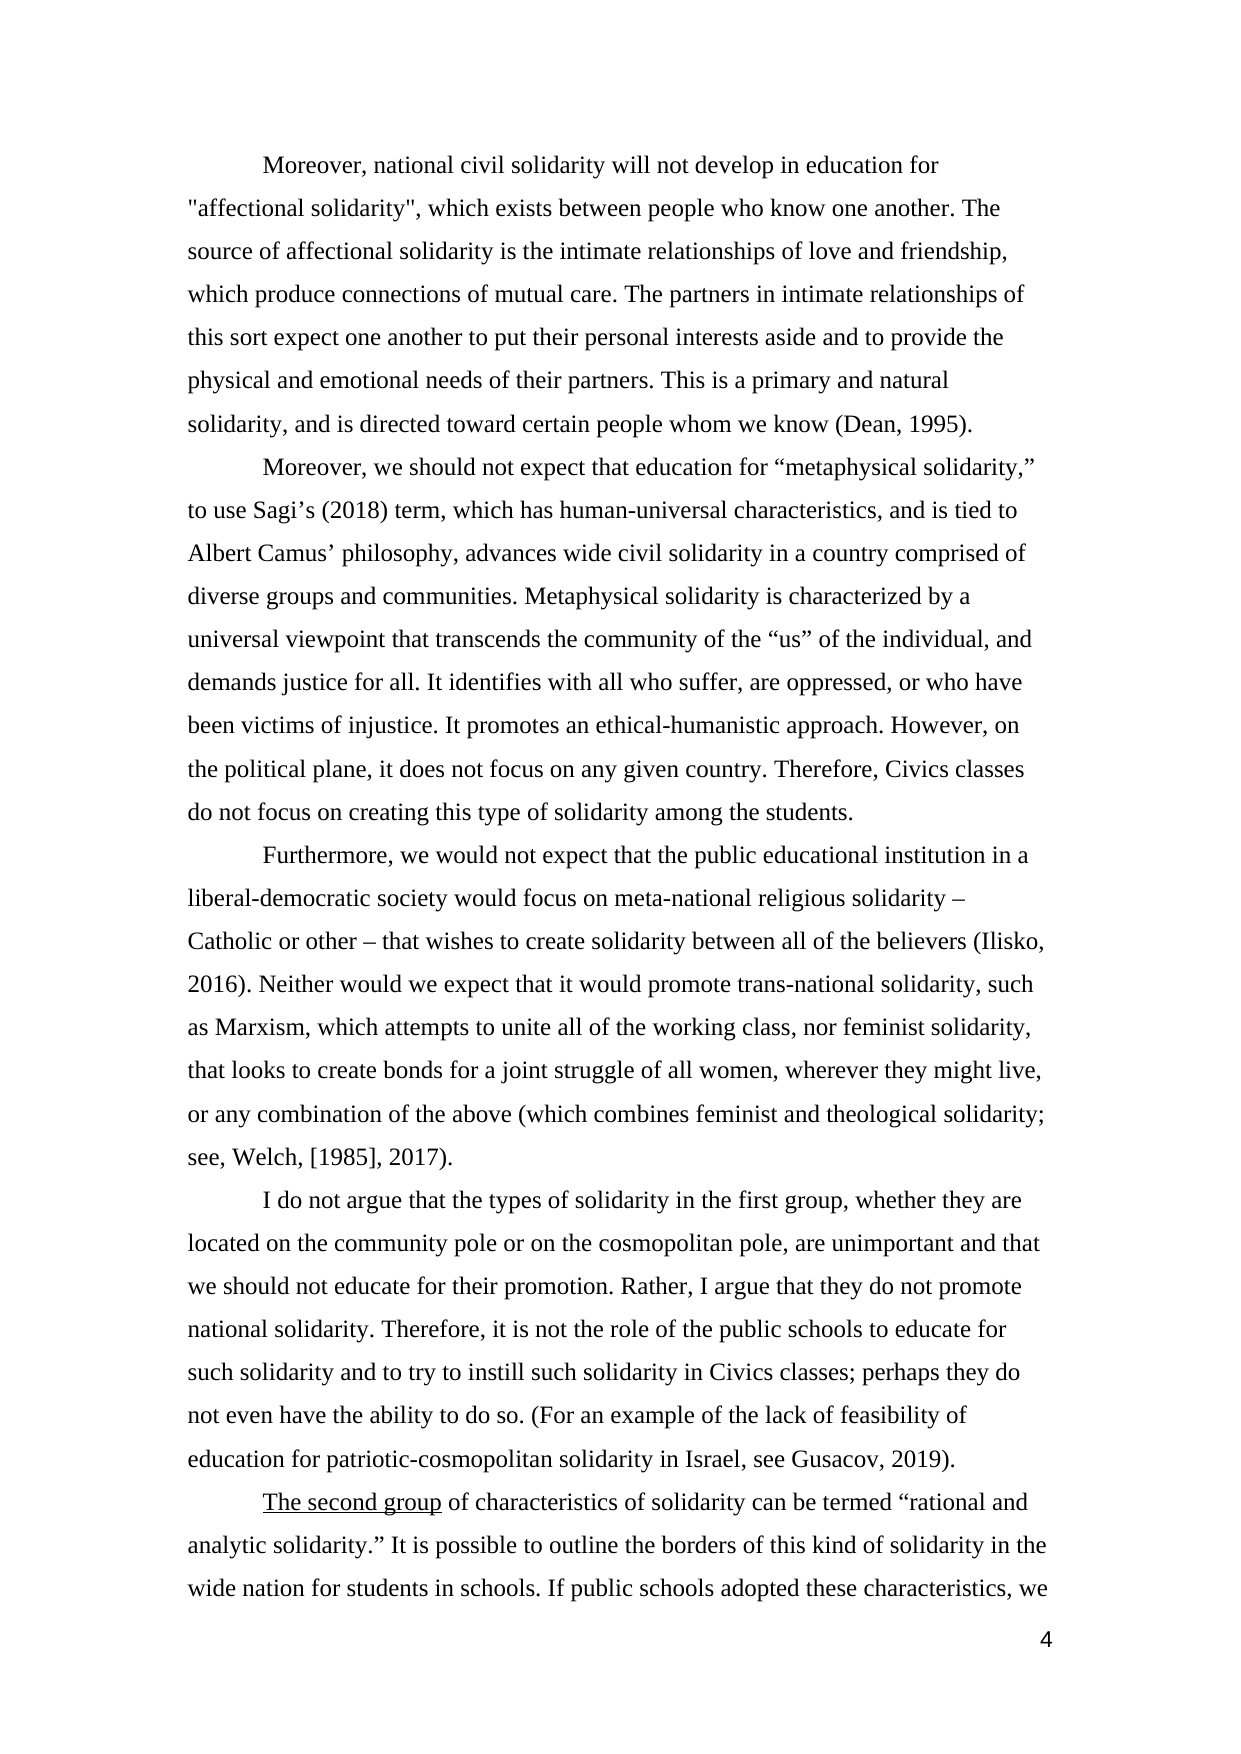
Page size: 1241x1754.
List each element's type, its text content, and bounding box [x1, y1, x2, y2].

text Moreover, national civil solidarity will not develop in education for "affectional solidarity", which exists between people who know one another. The source of affectional solidarity is the intimate relationships of love and friendship, which produce connections of mutual care. The partners in intimate relationships of this sort expect one another to put their personal interests aside and to provide the physical and emotional needs of their partners. This is a primary and natural solidarity, and is directed toward certain people whom we know (Dean, 1995). [187, 150, 1053, 437]
text Furthermore, we would not expect that the public educational institution in a liberal-democratic society would focus on meta-national religious solidarity – Catholic or other – that wishes to create solidarity between all of the believers (Ilisko, 2016). Neither would we expect that it would promote trans-national solidarity, such as Marxism, which attempts to unite all of the working class, nor feminist solidarity, that looks to create bonds for a joint struggle of all women, wherever they might live, or any combination of the above (which combines feminist and theological solidarity; see, Welch, [1985], 2017). [187, 840, 1053, 1171]
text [187, 1487, 1053, 1602]
text Moreover, we should not expect that education for “metaphysical solidarity,” to use Sagi’s (2018) term, which has human-universal characteristics, and is tied to Albert Camus’ philosophy, advances wide civil solidarity in a country comprised of diverse groups and communities. Metaphysical solidarity is characterized by a universal viewpoint that transcends the community of the “us” of the individual, and demands justice for all. It identifies with all who suffer, are oppressed, or who have been victims of injustice. It promotes an ethical-humanistic approach. However, on the political plane, it does not focus on any given country. Therefore, Civics classes do not focus on creating this type of solidarity among the students. [187, 452, 1053, 826]
text I do not argue that the types of solidarity in the first group, whether they are located on the community pole or on the cosmopolitan pole, are unimportant and that we should not educate for their promotion. Rather, I argue that they do not promote national solidarity. Therefore, it is not the role of the public schools to educate for such solidarity and to try to instill such solidarity in Civics classes; perhaps they do not even have the ability to do so. (For an example of the lack of feasibility of education for patriotic-cosmopolitan solidarity in Israel, see Gusacov, 2019). [187, 1185, 1053, 1472]
